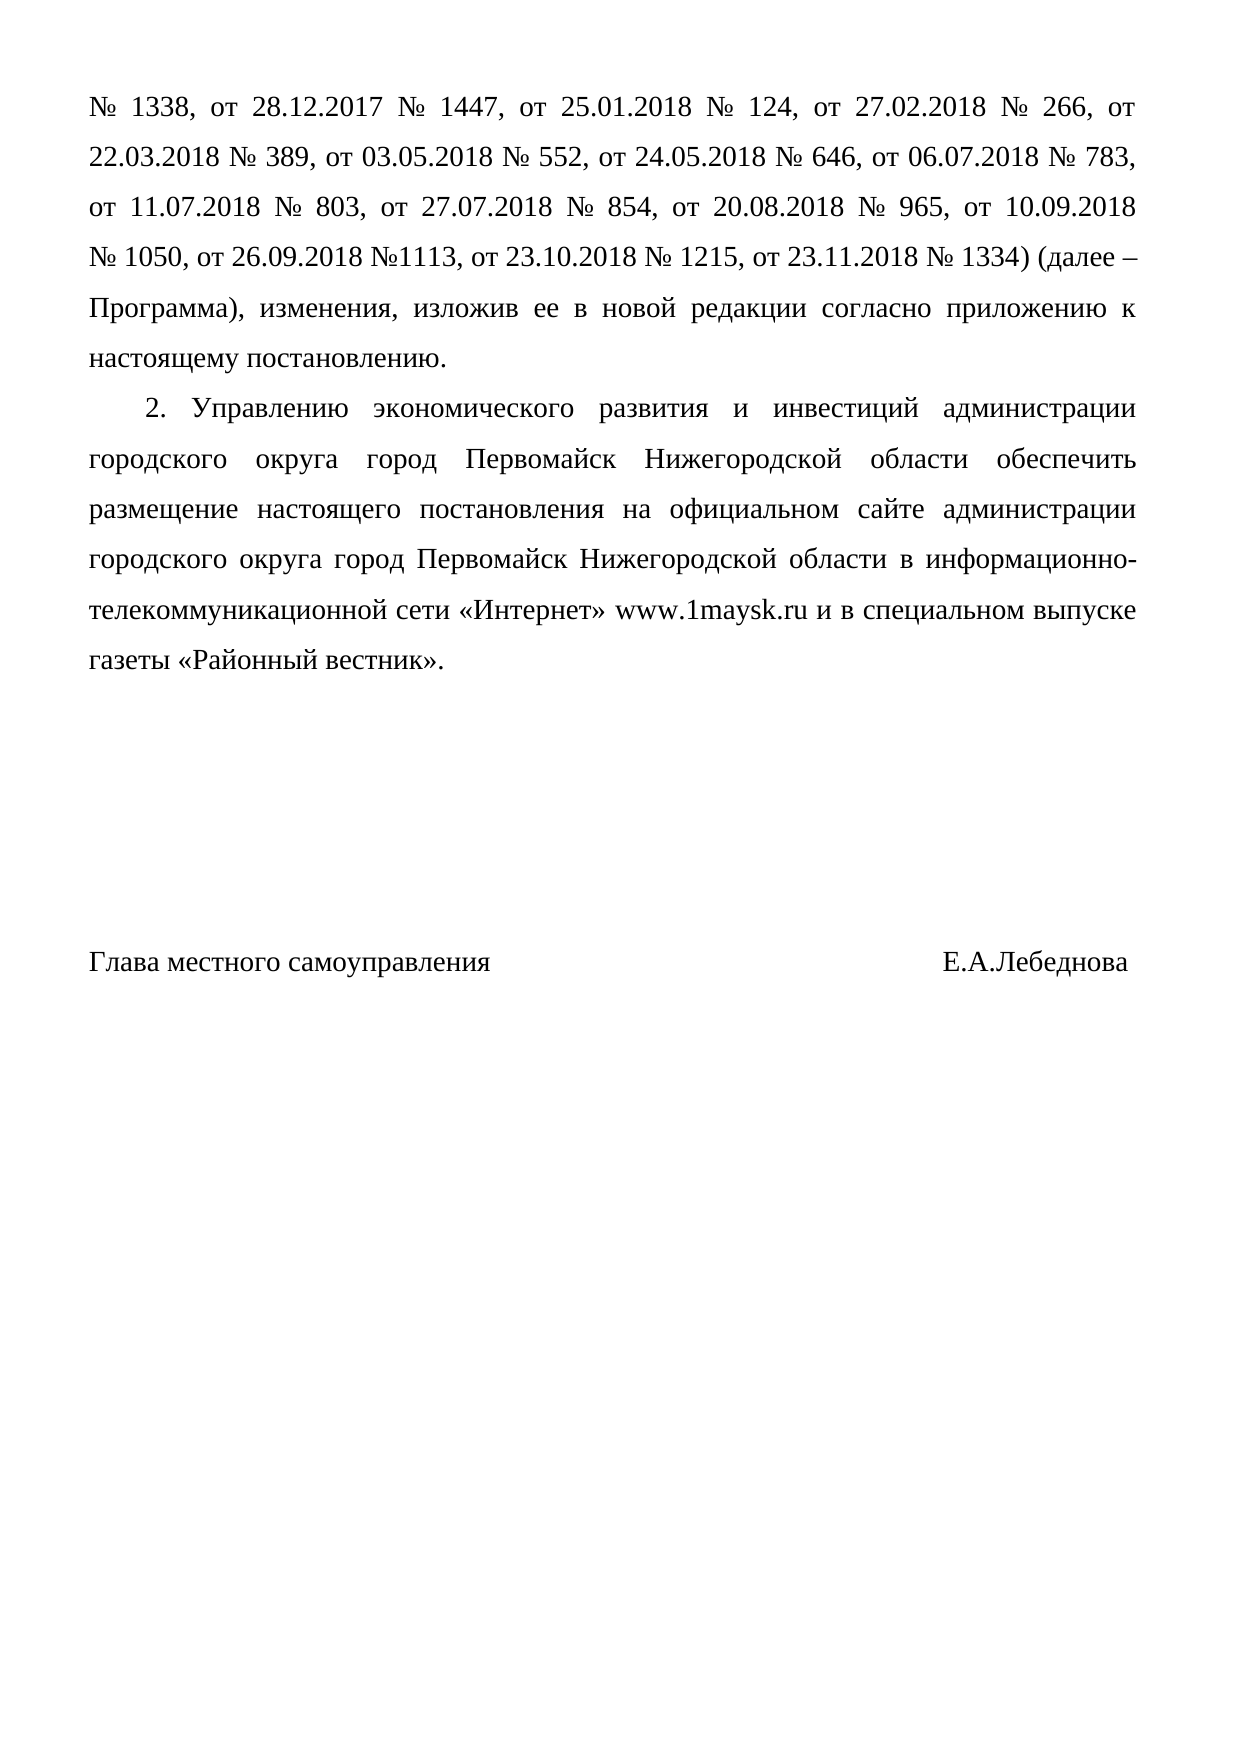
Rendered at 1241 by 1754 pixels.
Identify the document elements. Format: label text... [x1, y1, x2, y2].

text Глава местного самоуправления Е.А.Лебеднова [88, 944, 1137, 977]
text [88, 89, 1137, 374]
text 2. Управлению экономического развития и инвестиций администрации городского округа город Первомайск Нижегородской области обеспечить размещение настоящего постановления на официальном сайте администрации городского округа город Первомайск Нижегородской области в информационно-телекоммуникационной сети «Интернет» www.1maysk.ru и в специальном выпуске газеты «Районный вестник». [88, 391, 1137, 676]
